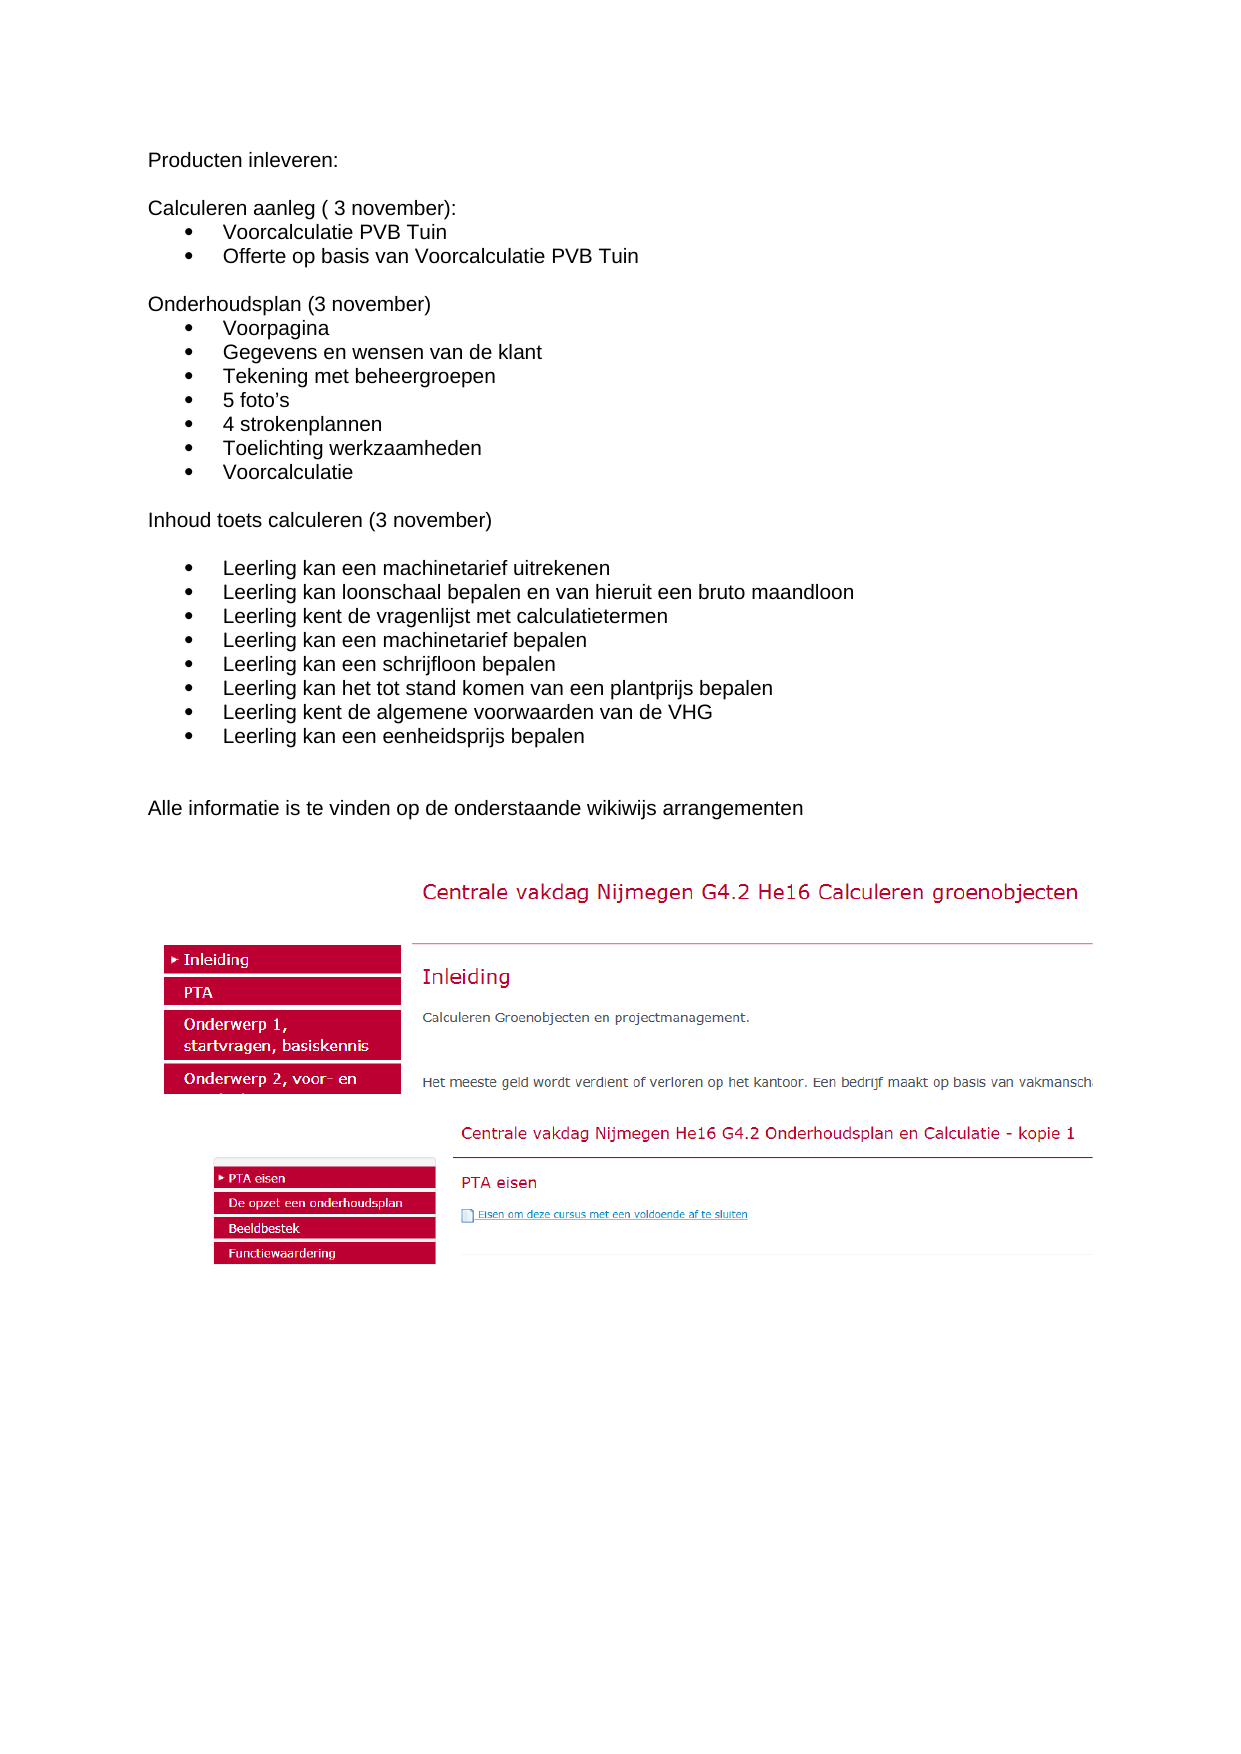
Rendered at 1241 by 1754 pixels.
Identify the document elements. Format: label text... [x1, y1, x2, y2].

list Tekening met beheergroepen [185, 364, 1093, 388]
list Voorcalculatie [185, 460, 1093, 484]
list Leerling kan een machinetarief bepalen [185, 628, 1093, 652]
picture [147, 1117, 1093, 1265]
text Inhoud toets calculeren (3 november) [148, 508, 1093, 532]
list Voorpagina [185, 316, 1093, 339]
list Leerling kent de algemene voorwaarden van de VHG [185, 700, 1093, 724]
list 4 strokenplannen [185, 412, 1093, 436]
list Leerling kan een eenheidsprijs bepalen [185, 724, 1093, 748]
list Leerling kent de vragenlijst met calculatietermen [185, 604, 1093, 628]
list Voorcalculatie PVB Tuin [185, 219, 1093, 243]
text Alle informatie is te vinden op de onderstaande wikiwijs arrangementen [148, 796, 1093, 820]
list Leerling kan het tot stand komen van een plantprijs bepalen [185, 676, 1093, 700]
picture [147, 868, 1093, 1094]
list Leerling kan loonschaal bepalen en van hieruit een bruto maandloon [185, 580, 1093, 604]
list Offerte op basis van Voorcalculatie PVB Tuin [185, 243, 1093, 268]
list Toelichting werkzaamheden [185, 436, 1093, 460]
list Leerling kan een schrijfloon bepalen [185, 652, 1093, 676]
text Producten inleveren: [148, 148, 1093, 172]
text Onderhoudsplan (3 november) [148, 292, 1093, 316]
list 5 foto’s [185, 388, 1093, 412]
text Calculeren aanleg ( 3 november): [148, 196, 1093, 219]
list Leerling kan een machinetarief uitrekenen [185, 556, 1093, 580]
list Gegevens en wensen van de klant [185, 339, 1093, 364]
